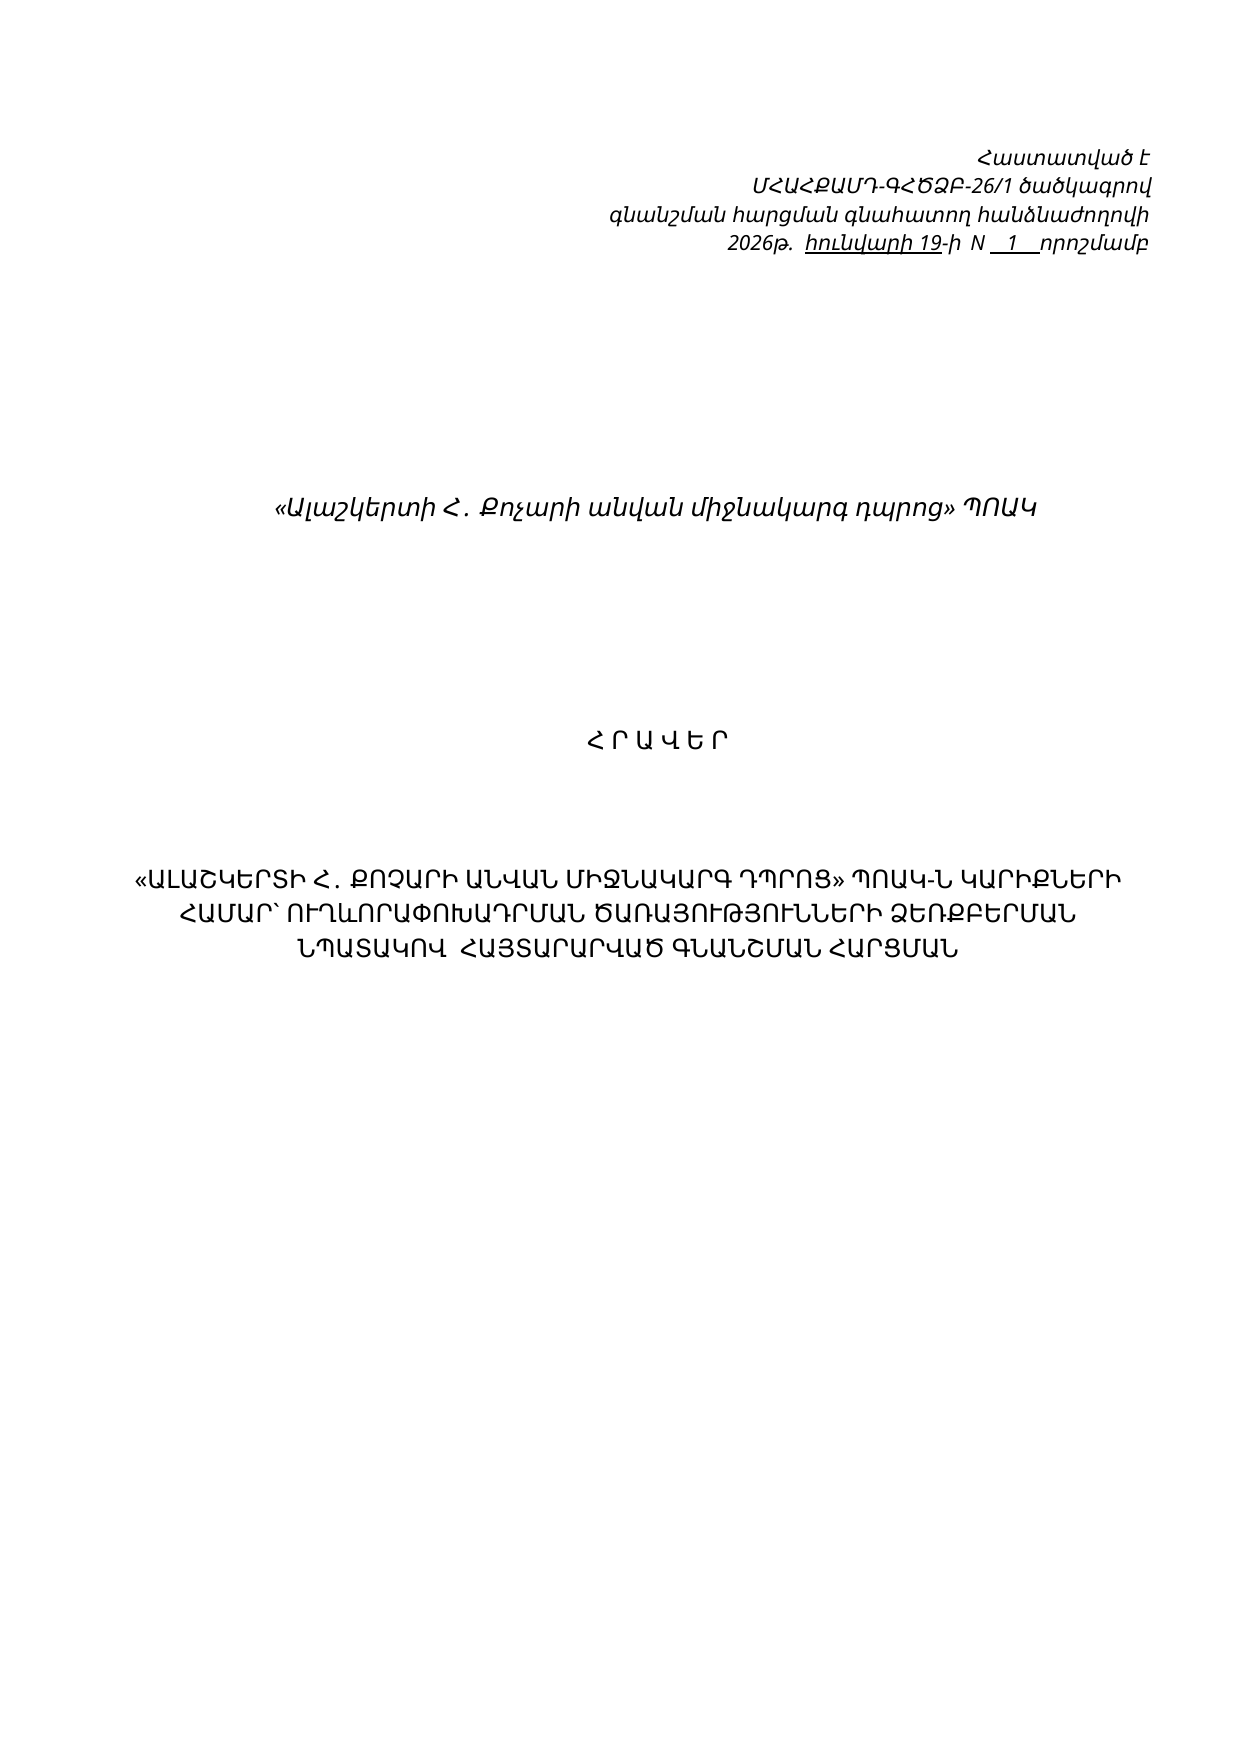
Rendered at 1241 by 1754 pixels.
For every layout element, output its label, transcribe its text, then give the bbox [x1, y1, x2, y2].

text Հ Ր Ա Վ Ե Ր [103, 722, 1152, 756]
text «Ալաշկերտի Հ․ Քոչարի անվան միջնակարգ դպրոց» ՊՈԱԿ [103, 489, 1152, 524]
text ՄՀԱՀՔԱՄԴ-ԳՀԾՁԲ-26/1 ծածկագրով [103, 171, 1152, 200]
text 2026թ. հունվարի 19-ի N 1 որոշմամբ [103, 228, 1152, 257]
text Հաստատված է [103, 143, 1152, 171]
text «ԱԼԱՇԿԵՐՏԻ Հ․ ՔՈՉԱՐԻ ԱՆՎԱՆ ՄԻՋՆԱԿԱՐԳ ԴՊՐՈՑ» ՊՈԱԿ-Ն ԿԱՐԻՔՆԵՐԻ ՀԱՄԱՐ` ՈՒՂևՈՐԱՓՈԽԱԴՐՄԱՆ ԾԱՌԱՅՈՒԹՅՈՒՆՆԵՐԻ ՁԵՌՔԲԵՐՄԱՆ ՆՊԱՏԱԿՈՎ ՀԱՅՏԱՐԱՐՎԱԾ ԳՆԱՆՇՄԱՆ ՀԱՐՑՄԱՆ [103, 862, 1152, 964]
text գնանշման հարցման գնահատող հանձնաժողովի [103, 200, 1152, 228]
